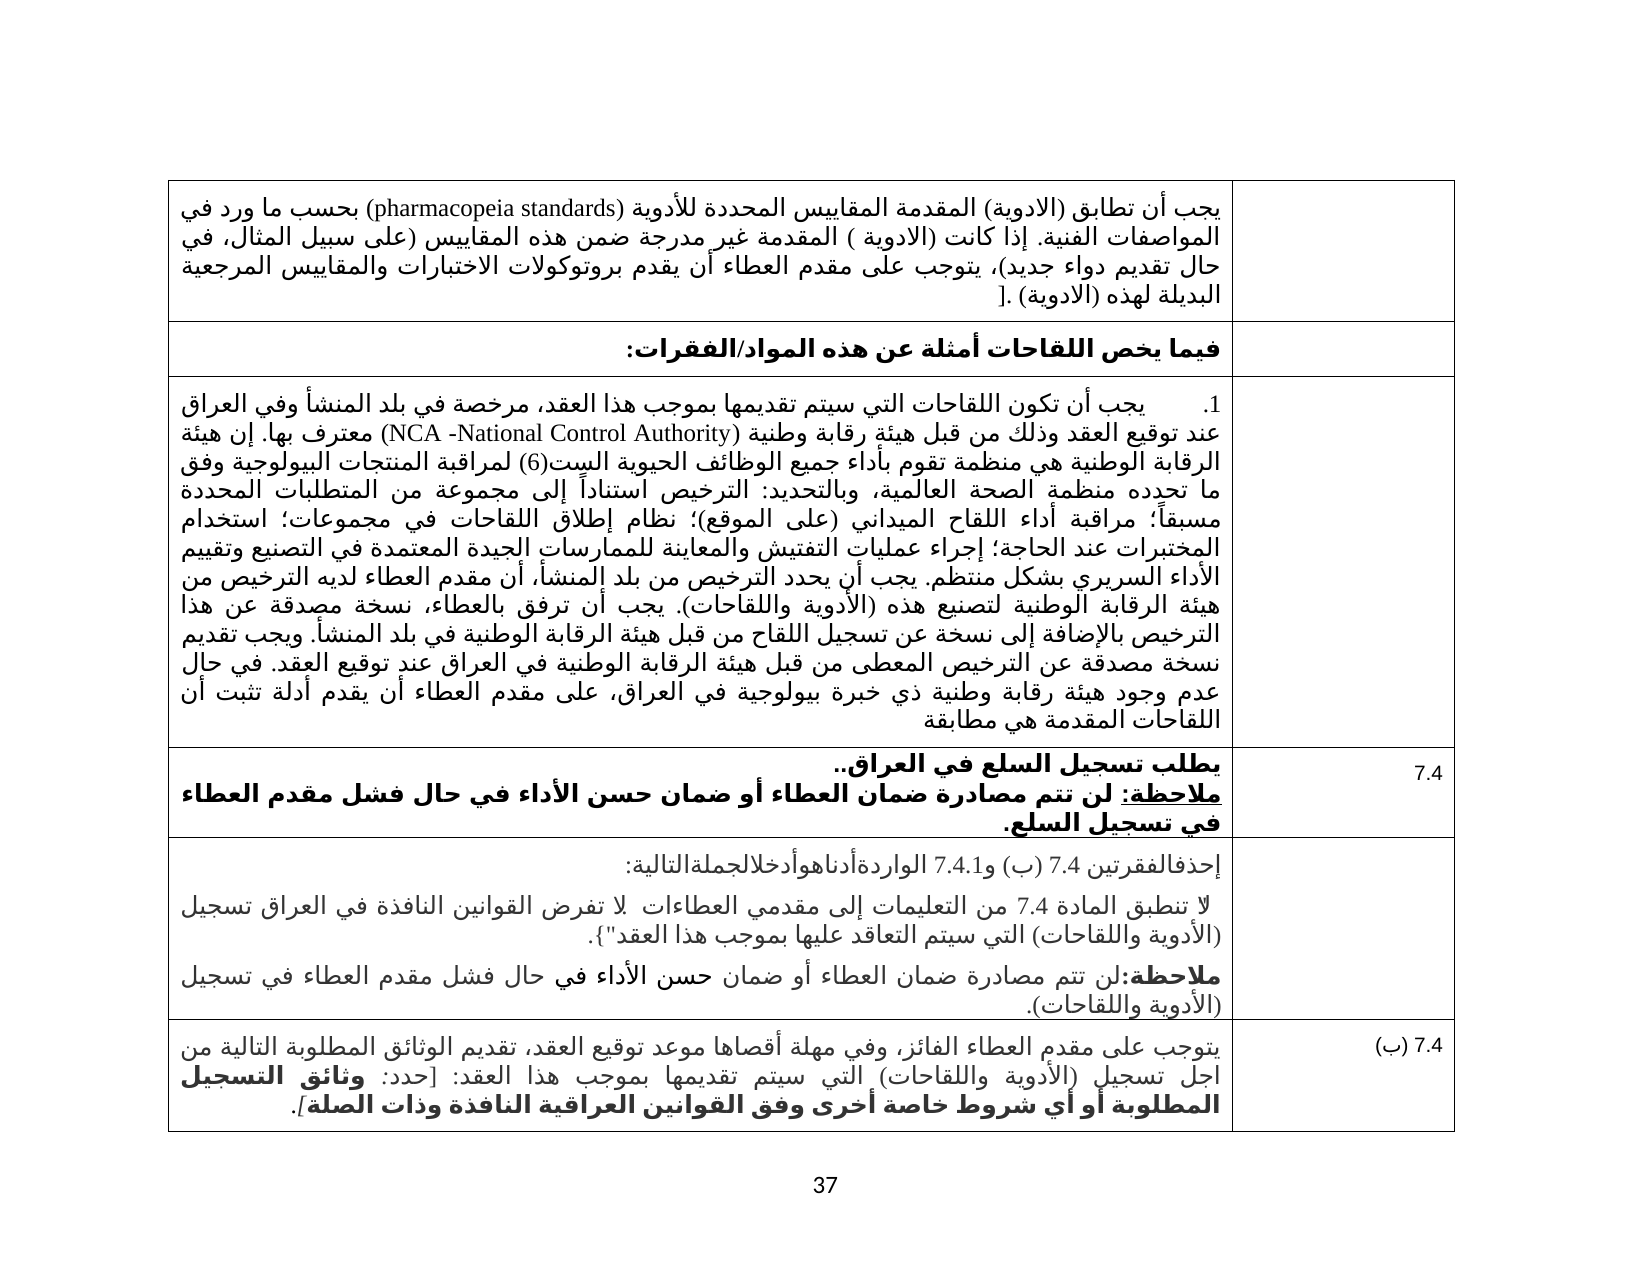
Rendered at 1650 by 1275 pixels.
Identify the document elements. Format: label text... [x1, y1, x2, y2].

table_cell 7.4 [1233, 748, 1454, 837]
table_cell [1233, 181, 1454, 321]
table_cell يتوجب على مقدم العطاء الفائز، وفي مهلة أقصاها موعد توقيع العقد، تقديم الوثائق المطلوبة التالية من اجل تسجيل (الأدوية واللقاحات) التي سيتم تقديمها بموجب هذا العقد: [حدد: وثائق التسجيل المطلوبة أو أي شروط خاصة أخرى وفق القوانين العراقية النافذة وذات الصلة]. [169, 1020, 1232, 1131]
table_cell يطلب تسجيل السلع في العراق.. ملاحظة: لن تتم مصادرة ضمان العطاء أو ضمان حسن الأداء في حال فشل مقدم العطاء في تسجيل السلع. [169, 748, 1232, 837]
table_cell [1233, 322, 1454, 376]
table_cell يجب أن تطابق (الادوية) المقدمة المقاييس المحددة للأدوية (pharmacopeia standards) بحسب ما ورد في المواصفات الفنية. إذا كانت (الادوية ) المقدمة غير مدرجة ضمن هذه المقاييس (على سبيل المثال، في حال تقديم دواء جديد)، يتوجب على مقدم العطاء أن يقدم بروتوكولات الاختبارات والمقاييس المرجعية البديلة لهذه (الادوية) .[ [169, 181, 1232, 321]
table_cell فيما يخص اللقاحات أمثلة عن هذه المواد/الفقرات: [169, 322, 1232, 376]
table_cell 7.4 (ب) [1233, 1020, 1454, 1131]
table_cell [1233, 838, 1454, 1019]
table_cell 1. يجب أن تكون اللقاحات التي سيتم تقديمها بموجب هذا العقد، مرخصة في بلد المنشأ وفي العراق عند توقيع العقد وذلك من قبل هيئة رقابة وطنية (NCA -National Control Authority) معترف بها. إن هيئة الرقابة الوطنية هي منظمة تقوم بأداء جميع الوظائف الحيوية الست(6) لمراقبة المنتجات البيولوجية وفق ما تحدده منظمة الصحة العالمية، وبالتحديد: الترخيص استناداً إلى مجموعة من المتطلبات المحددة مسبقاً؛ مراقبة أداء اللقاح الميداني (على الموقع)؛ نظام إطلاق اللقاحات في مجموعات؛ استخدام المختبرات عند الحاجة؛ إجراء عمليات التفتيش والمعاينة للممارسات الجيدة المعتمدة في التصنيع وتقييم الأداء السريري بشكل منتظم. يجب أن يحدد الترخيص من بلد المنشأ، أن مقدم العطاء لديه الترخيص من هيئة الرقابة الوطنية لتصنيع هذه (الأدوية واللقاحات). يجب أن ترفق بالعطاء، نسخة مصدقة عن هذا الترخيص بالإضافة إلى نسخة عن تسجيل اللقاح من قبل هيئة الرقابة الوطنية في بلد المنشأ. ويجب تقديم نسخة مصدقة عن الترخيص المعطى من قبل هيئة الرقابة الوطنية في العراق عند توقيع العقد. في حال عدم وجود هيئة رقابة وطنية ذي خبرة بيولوجية في العراق، على مقدم العطاء أن يقدم أدلة تثبت أن اللقاحات المقدمة هي مطابقة [169, 377, 1232, 747]
table_cell [1233, 377, 1454, 747]
table_cell إحذفالفقرتين 7.4 (ب) و7.4.1 الواردةأدناهوأدخلالجملةالتالية: "لا تنطبق المادة 7.4 من التعليمات إلى مقدمي العطاءات. لا تفرض القوانين النافذة في العراق تسجيل (الأدوية واللقاحات) التي سيتم التعاقد عليها بموجب هذا العقد"}. ملاحظة:لن تتم مصادرة ضمان العطاء أو ضمان حسن الأداء في حال فشل مقدم العطاء في تسجيل (الأدوية واللقاحات). [169, 838, 1232, 1019]
